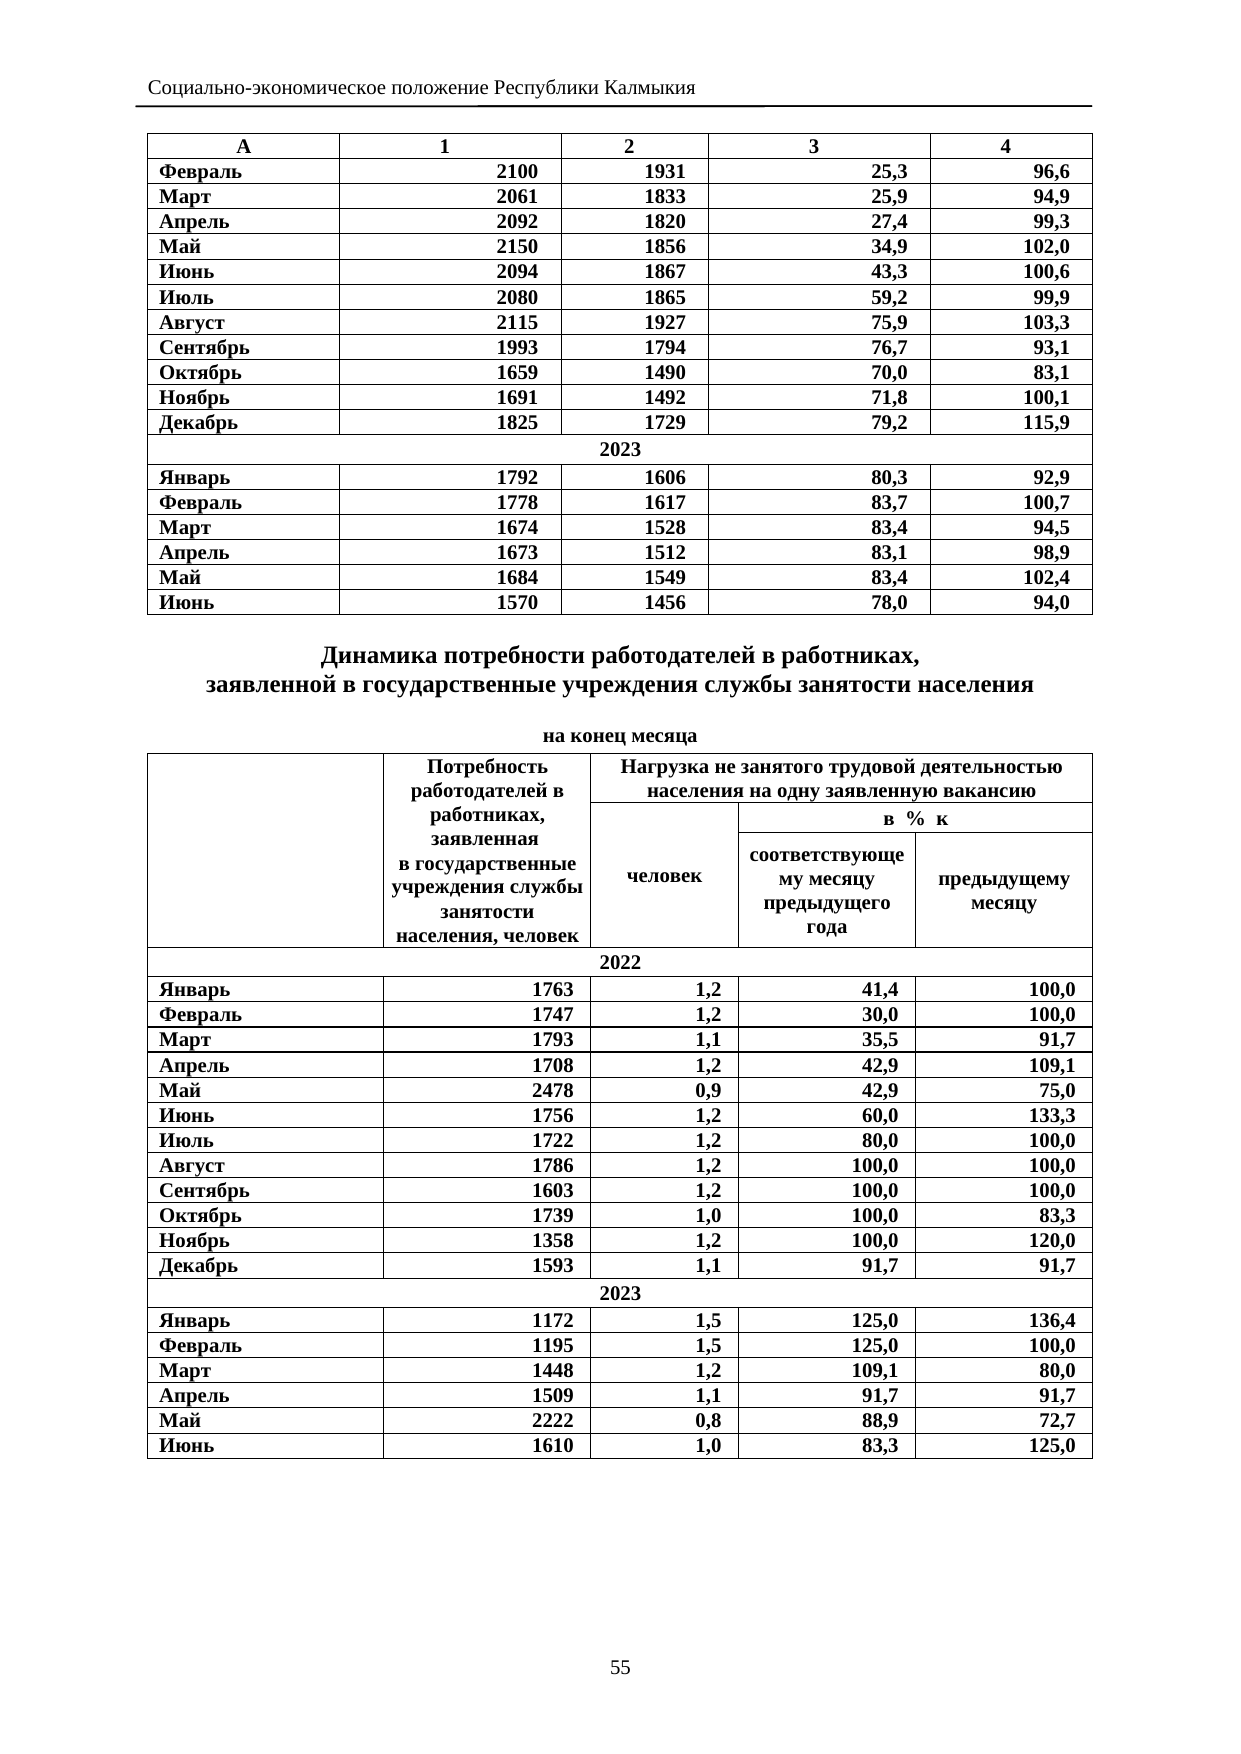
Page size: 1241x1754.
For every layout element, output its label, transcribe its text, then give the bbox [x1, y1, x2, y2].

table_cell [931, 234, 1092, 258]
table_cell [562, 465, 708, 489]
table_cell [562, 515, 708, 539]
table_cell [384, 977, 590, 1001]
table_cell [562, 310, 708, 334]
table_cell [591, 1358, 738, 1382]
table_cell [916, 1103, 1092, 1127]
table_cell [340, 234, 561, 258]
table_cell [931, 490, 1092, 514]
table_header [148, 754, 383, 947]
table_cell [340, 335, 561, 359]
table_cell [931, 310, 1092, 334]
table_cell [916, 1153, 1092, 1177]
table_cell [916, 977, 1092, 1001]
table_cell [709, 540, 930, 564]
subtitle Динамика потребности работодателей в работниках, заявленной в государственные учреждения службы занятости населения [148, 640, 1092, 698]
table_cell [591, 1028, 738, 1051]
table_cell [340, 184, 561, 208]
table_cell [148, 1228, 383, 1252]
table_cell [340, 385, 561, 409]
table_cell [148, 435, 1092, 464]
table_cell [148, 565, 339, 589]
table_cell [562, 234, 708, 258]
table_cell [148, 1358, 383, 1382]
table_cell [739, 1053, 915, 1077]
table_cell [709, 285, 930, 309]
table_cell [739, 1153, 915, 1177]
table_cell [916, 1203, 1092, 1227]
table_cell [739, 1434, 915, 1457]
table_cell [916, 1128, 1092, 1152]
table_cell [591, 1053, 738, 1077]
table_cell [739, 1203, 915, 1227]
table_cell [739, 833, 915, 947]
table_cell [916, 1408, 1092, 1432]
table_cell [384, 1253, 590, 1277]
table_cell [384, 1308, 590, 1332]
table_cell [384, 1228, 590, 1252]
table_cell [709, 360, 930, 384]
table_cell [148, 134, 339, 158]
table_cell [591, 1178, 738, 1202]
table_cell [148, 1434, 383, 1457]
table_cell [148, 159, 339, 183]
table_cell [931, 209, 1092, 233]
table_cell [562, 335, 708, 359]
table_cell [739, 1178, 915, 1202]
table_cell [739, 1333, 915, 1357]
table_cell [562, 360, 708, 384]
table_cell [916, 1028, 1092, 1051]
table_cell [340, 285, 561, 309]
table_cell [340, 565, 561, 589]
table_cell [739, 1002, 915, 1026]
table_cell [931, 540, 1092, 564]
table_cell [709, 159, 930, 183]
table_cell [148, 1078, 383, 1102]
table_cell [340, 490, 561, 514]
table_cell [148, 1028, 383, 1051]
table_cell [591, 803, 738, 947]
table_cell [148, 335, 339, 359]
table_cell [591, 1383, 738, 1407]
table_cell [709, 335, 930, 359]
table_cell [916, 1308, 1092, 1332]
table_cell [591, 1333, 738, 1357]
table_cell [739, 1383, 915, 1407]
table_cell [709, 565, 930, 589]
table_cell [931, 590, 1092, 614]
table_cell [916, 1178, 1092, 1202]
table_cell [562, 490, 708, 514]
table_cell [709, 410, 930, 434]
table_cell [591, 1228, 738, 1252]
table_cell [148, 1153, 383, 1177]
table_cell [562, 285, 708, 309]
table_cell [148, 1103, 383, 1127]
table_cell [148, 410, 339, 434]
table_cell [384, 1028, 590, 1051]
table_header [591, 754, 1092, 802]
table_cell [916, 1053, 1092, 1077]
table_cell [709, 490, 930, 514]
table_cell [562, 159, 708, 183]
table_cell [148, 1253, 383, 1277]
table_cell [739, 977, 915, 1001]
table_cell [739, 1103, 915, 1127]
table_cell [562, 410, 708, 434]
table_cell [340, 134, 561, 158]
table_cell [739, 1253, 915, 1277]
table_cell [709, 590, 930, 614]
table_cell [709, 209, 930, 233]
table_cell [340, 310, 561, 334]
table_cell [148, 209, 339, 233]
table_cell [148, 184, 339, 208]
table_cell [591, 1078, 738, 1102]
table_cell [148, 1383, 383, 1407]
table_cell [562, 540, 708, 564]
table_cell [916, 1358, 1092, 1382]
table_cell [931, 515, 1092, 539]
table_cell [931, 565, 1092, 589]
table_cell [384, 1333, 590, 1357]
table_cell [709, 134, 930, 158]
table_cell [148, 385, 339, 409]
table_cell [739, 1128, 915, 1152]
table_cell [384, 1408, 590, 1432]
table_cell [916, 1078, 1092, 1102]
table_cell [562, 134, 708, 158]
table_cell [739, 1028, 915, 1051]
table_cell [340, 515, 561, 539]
text на конец месяца [148, 723, 1092, 747]
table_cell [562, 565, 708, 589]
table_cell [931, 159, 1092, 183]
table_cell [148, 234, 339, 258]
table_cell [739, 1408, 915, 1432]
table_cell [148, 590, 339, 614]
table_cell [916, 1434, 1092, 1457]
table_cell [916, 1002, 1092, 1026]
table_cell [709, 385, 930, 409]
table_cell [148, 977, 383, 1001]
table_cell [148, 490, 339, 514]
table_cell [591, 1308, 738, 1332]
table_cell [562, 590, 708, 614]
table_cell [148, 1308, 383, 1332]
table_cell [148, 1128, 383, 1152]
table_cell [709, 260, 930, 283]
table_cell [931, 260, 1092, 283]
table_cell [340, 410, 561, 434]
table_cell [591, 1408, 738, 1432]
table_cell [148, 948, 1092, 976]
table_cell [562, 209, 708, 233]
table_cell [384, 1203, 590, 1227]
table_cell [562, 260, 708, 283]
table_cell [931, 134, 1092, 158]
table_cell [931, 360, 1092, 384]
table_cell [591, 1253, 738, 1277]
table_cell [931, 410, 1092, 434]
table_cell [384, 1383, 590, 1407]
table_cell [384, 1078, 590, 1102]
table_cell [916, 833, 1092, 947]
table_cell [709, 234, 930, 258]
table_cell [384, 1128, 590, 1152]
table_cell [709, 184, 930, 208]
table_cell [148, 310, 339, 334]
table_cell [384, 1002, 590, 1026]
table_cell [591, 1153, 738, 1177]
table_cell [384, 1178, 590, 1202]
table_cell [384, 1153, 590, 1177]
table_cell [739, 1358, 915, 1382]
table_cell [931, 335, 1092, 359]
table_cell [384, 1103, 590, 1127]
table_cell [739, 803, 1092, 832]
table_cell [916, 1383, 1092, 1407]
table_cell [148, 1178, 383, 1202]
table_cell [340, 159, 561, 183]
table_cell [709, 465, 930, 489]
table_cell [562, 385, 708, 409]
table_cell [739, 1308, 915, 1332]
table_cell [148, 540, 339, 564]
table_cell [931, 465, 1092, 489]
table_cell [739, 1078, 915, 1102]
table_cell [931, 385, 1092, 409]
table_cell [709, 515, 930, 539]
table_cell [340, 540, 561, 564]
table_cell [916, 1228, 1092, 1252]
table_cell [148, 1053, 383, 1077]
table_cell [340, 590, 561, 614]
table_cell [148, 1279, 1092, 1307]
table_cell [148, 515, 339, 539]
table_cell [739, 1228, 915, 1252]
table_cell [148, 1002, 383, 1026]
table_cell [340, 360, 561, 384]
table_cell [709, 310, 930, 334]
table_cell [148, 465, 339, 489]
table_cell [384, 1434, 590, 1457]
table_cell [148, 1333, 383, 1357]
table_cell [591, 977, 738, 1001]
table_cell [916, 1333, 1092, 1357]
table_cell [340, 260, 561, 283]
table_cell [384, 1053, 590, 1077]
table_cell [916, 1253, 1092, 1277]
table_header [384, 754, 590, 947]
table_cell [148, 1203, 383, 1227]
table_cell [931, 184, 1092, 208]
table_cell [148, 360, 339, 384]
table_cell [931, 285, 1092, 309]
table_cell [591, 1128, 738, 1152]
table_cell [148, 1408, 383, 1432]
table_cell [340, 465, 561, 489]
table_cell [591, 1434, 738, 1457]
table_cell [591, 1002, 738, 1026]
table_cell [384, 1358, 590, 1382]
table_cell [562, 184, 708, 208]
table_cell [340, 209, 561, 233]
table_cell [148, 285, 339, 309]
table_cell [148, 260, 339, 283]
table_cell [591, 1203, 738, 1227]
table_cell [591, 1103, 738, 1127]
